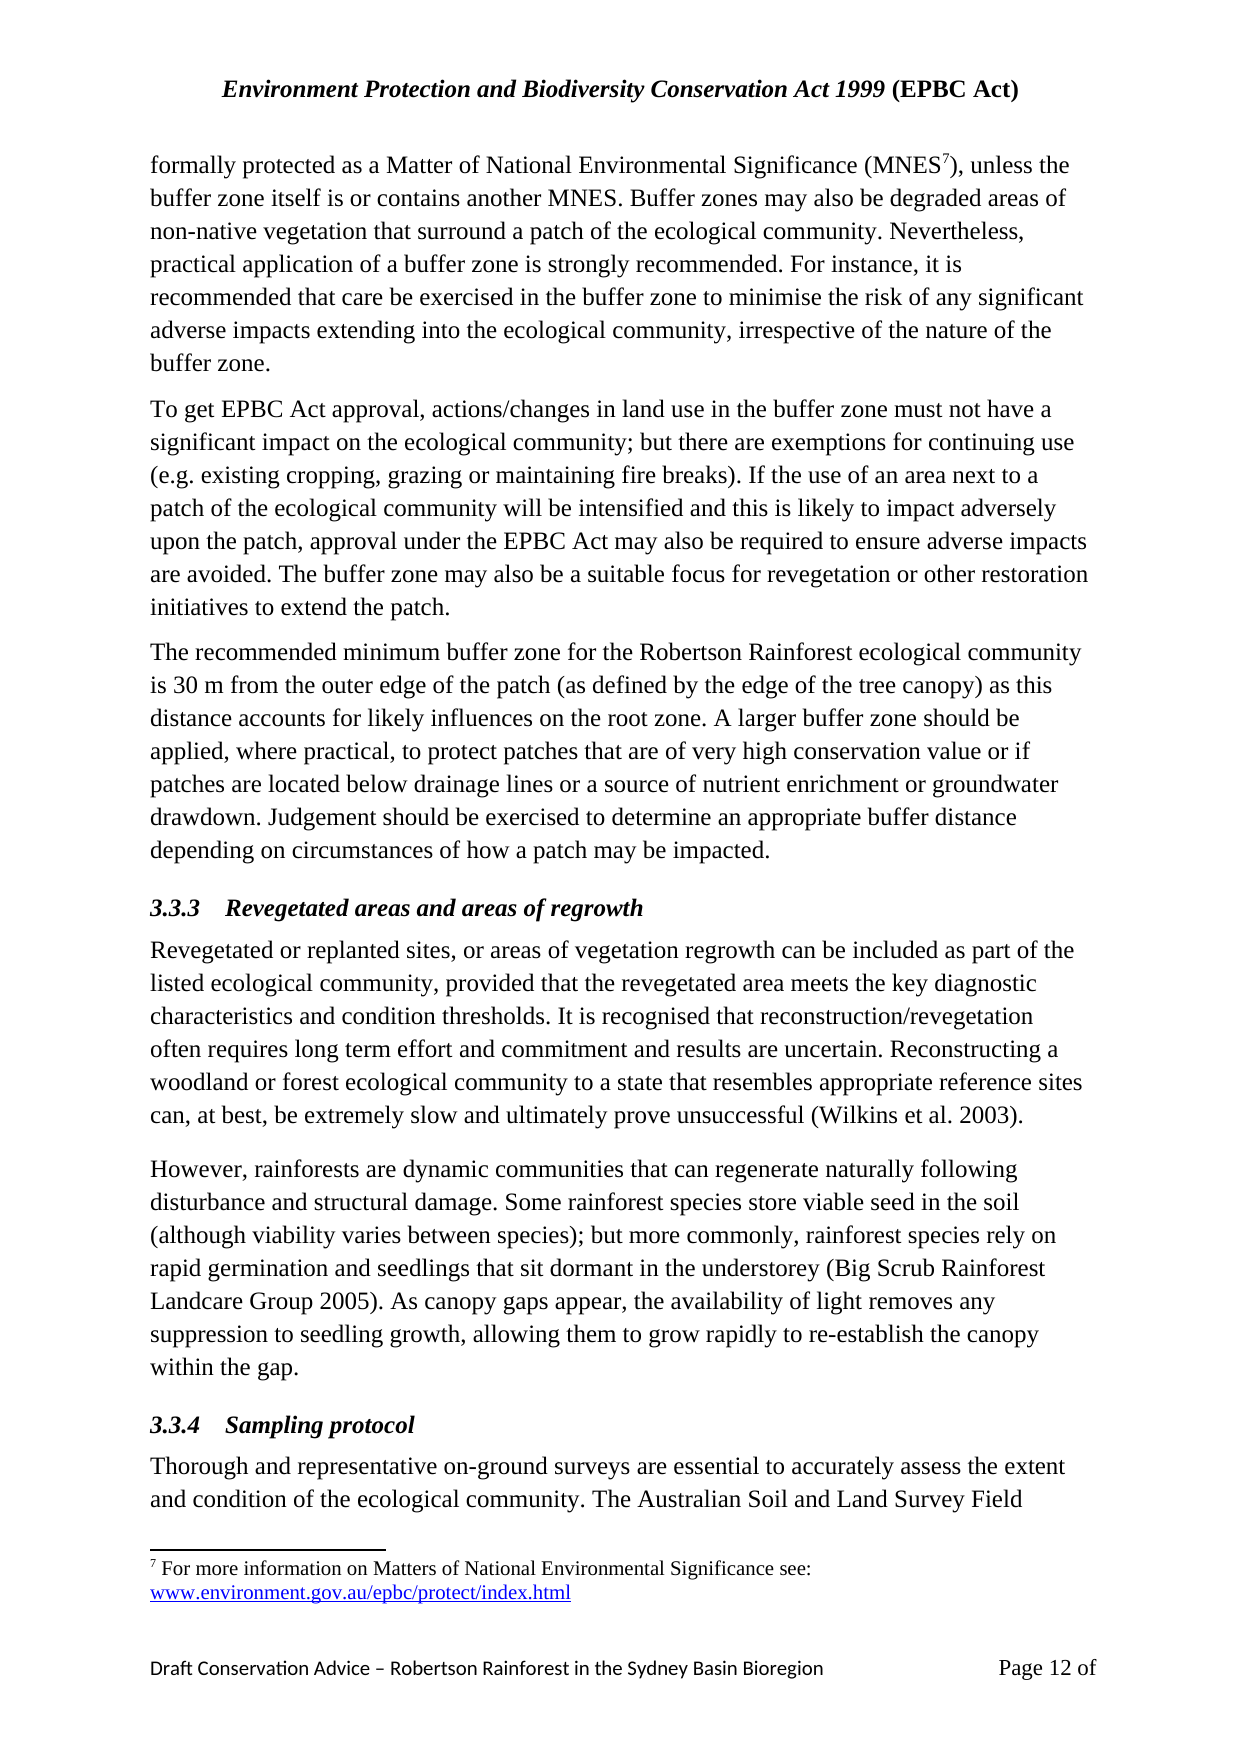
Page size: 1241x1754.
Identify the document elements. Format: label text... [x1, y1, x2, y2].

text The recommended minimum buffer zone for the Robertson Rainforest ecological community is 30 m from the outer edge of the patch (as defined by the edge of the tree canopy) as this distance accounts for likely influences on the root zone. A larger buffer zone should be applied, where practical, to protect patches that are of very high conservation value or if patches are located below drainage lines or a source of nutrient enrichment or groundwater drawdown. Judgement should be exercised to determine an appropriate buffer distance depending on circumstances of how a patch may be impacted. [150, 637, 1090, 864]
text To get EPBC Act approval, actions/changes in land use in the buffer zone must not have a significant impact on the ecological community; but there are exemptions for continuing use (e.g. existing cropping, grazing or maintaining fire breaks). If the use of an area next to a patch of the ecological community will be intensified and this is likely to impact adversely upon the patch, approval under the EPBC Act may also be required to ensure adverse impacts are avoided. The buffer zone may also be a suitable focus for revegetation or other restoration initiatives to extend the patch. [150, 394, 1090, 621]
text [150, 1451, 1090, 1513]
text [150, 150, 1090, 377]
text Revegetated or replanted sites, or areas of vegetation regrowth can be included as part of the listed ecological community, provided that the revegetated area meets the key diagnostic characteristics and condition thresholds. It is recognised that reconstruction/revegetation often requires long term effort and commitment and results are uncertain. Reconstructing a woodland or forest ecological community to a state that resembles appropriate reference sites can, at best, be extremely slow and ultimately prove unsuccessful (Wilkins et al. 2003). [150, 935, 1090, 1128]
subtitle Revegetated areas and areas of regrowth [150, 893, 1090, 922]
subtitle Sampling protocol [150, 1410, 1090, 1438]
text However, rainforests are dynamic communities that can regenerate naturally following disturbance and structural damage. Some rainforest species store viable seed in the soil (although viability varies between species); but more commonly, rainforest species rely on rapid germination and seedlings that sit dormant in the understorey (Big Scrub Rainforest Landcare Group 2005). As canopy gaps appear, the availability of light removes any suppression to seedling growth, allowing them to grow rapidly to re-establish the canopy within the gap. [150, 1154, 1090, 1381]
